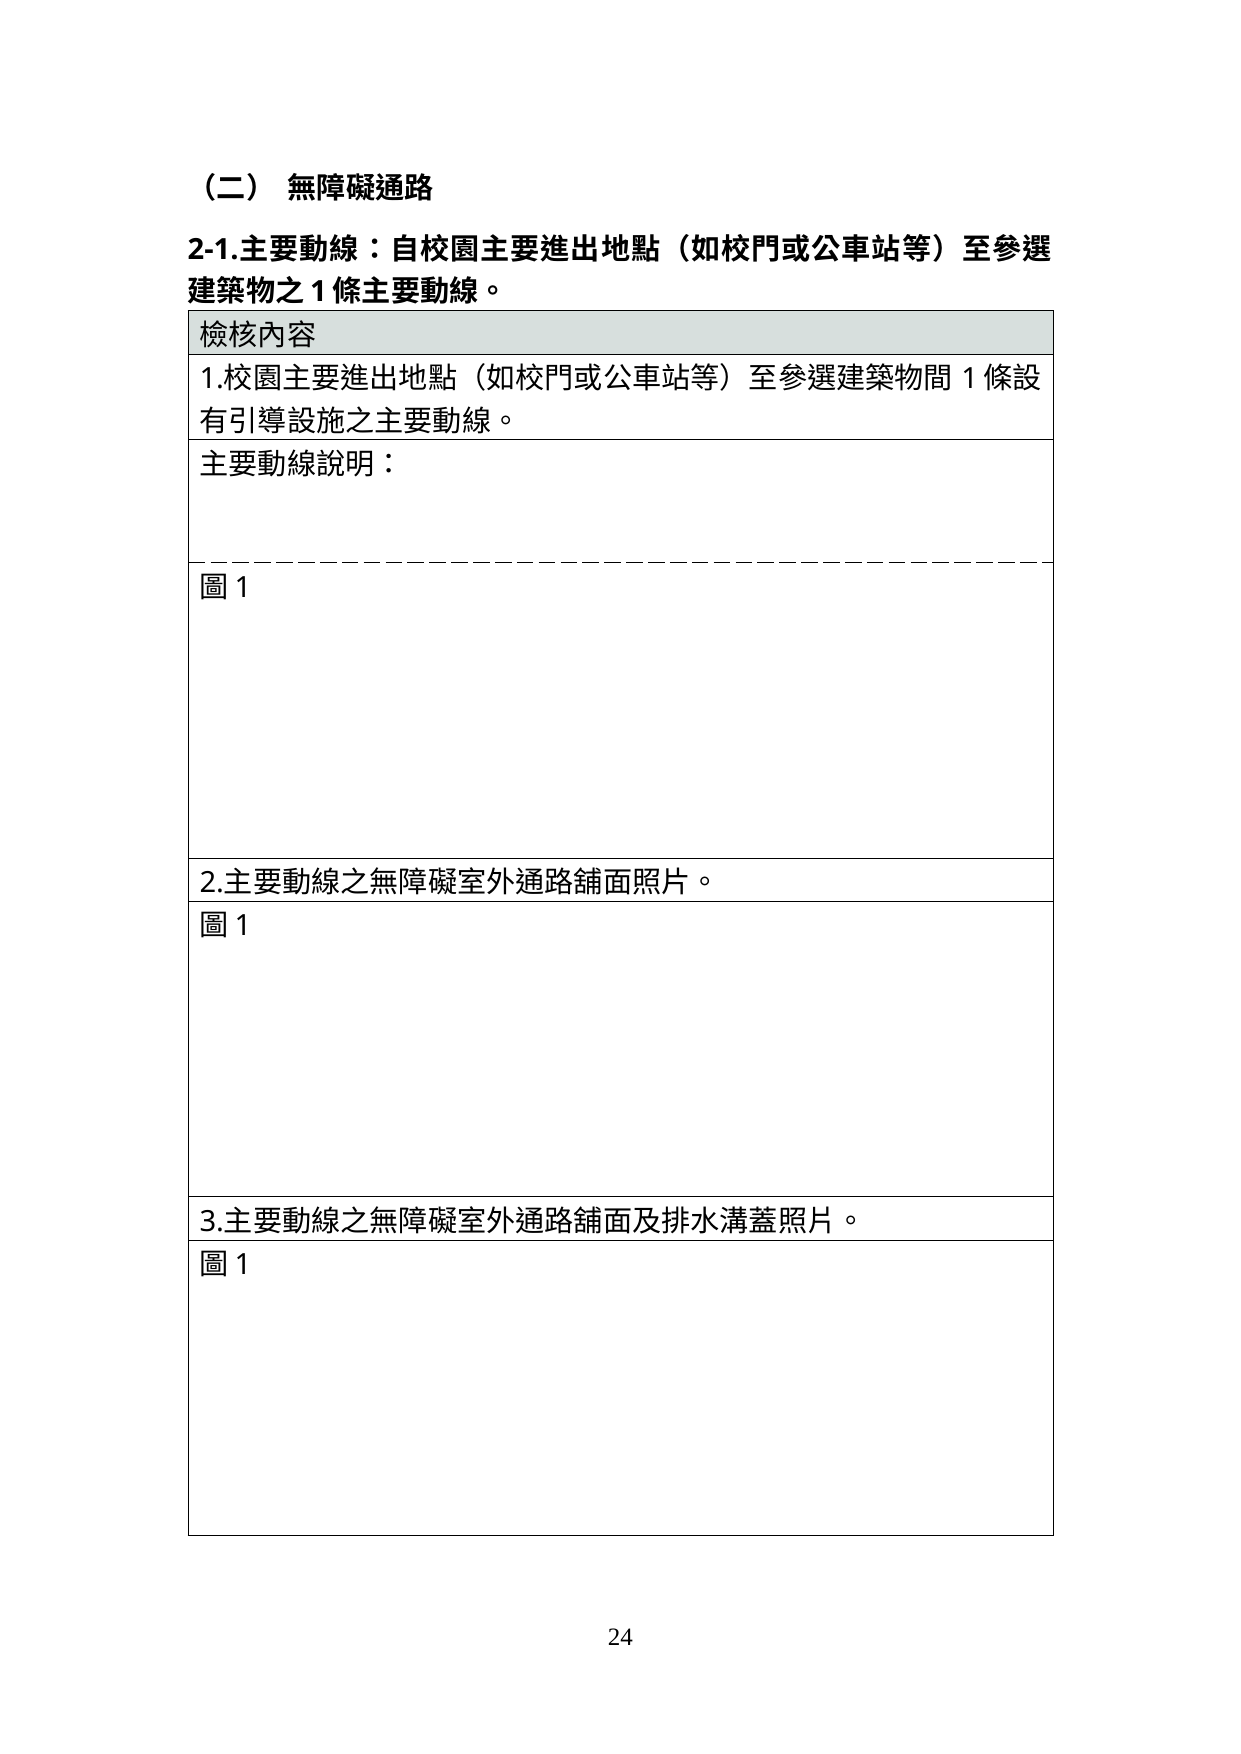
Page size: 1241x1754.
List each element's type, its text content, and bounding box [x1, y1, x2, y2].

table_cell 1.校園主要進出地點（如校門或公車站等）至參選建築物間1條設有引導設施之主要動線。 [189, 355, 1053, 439]
table_cell 2.主要動線之無障礙室外通路舖面照片。 [189, 859, 1053, 901]
table_cell 圖1 [189, 1241, 1053, 1535]
subtitle 無障礙通路 [187, 164, 1053, 207]
table_cell 圖1 [189, 902, 1053, 1196]
table_cell 圖1 [189, 562, 1053, 857]
table_header 檢核內容 [189, 311, 1053, 354]
table_cell 主要動線說明： [189, 440, 1053, 562]
text 2-1.主要動線：自校園主要進出地點（如校門或公車站等）至參選建築物之1條主要動線。 [187, 226, 1053, 310]
table_cell 3.主要動線之無障礙室外通路舖面及排水溝蓋照片。 [189, 1197, 1053, 1239]
